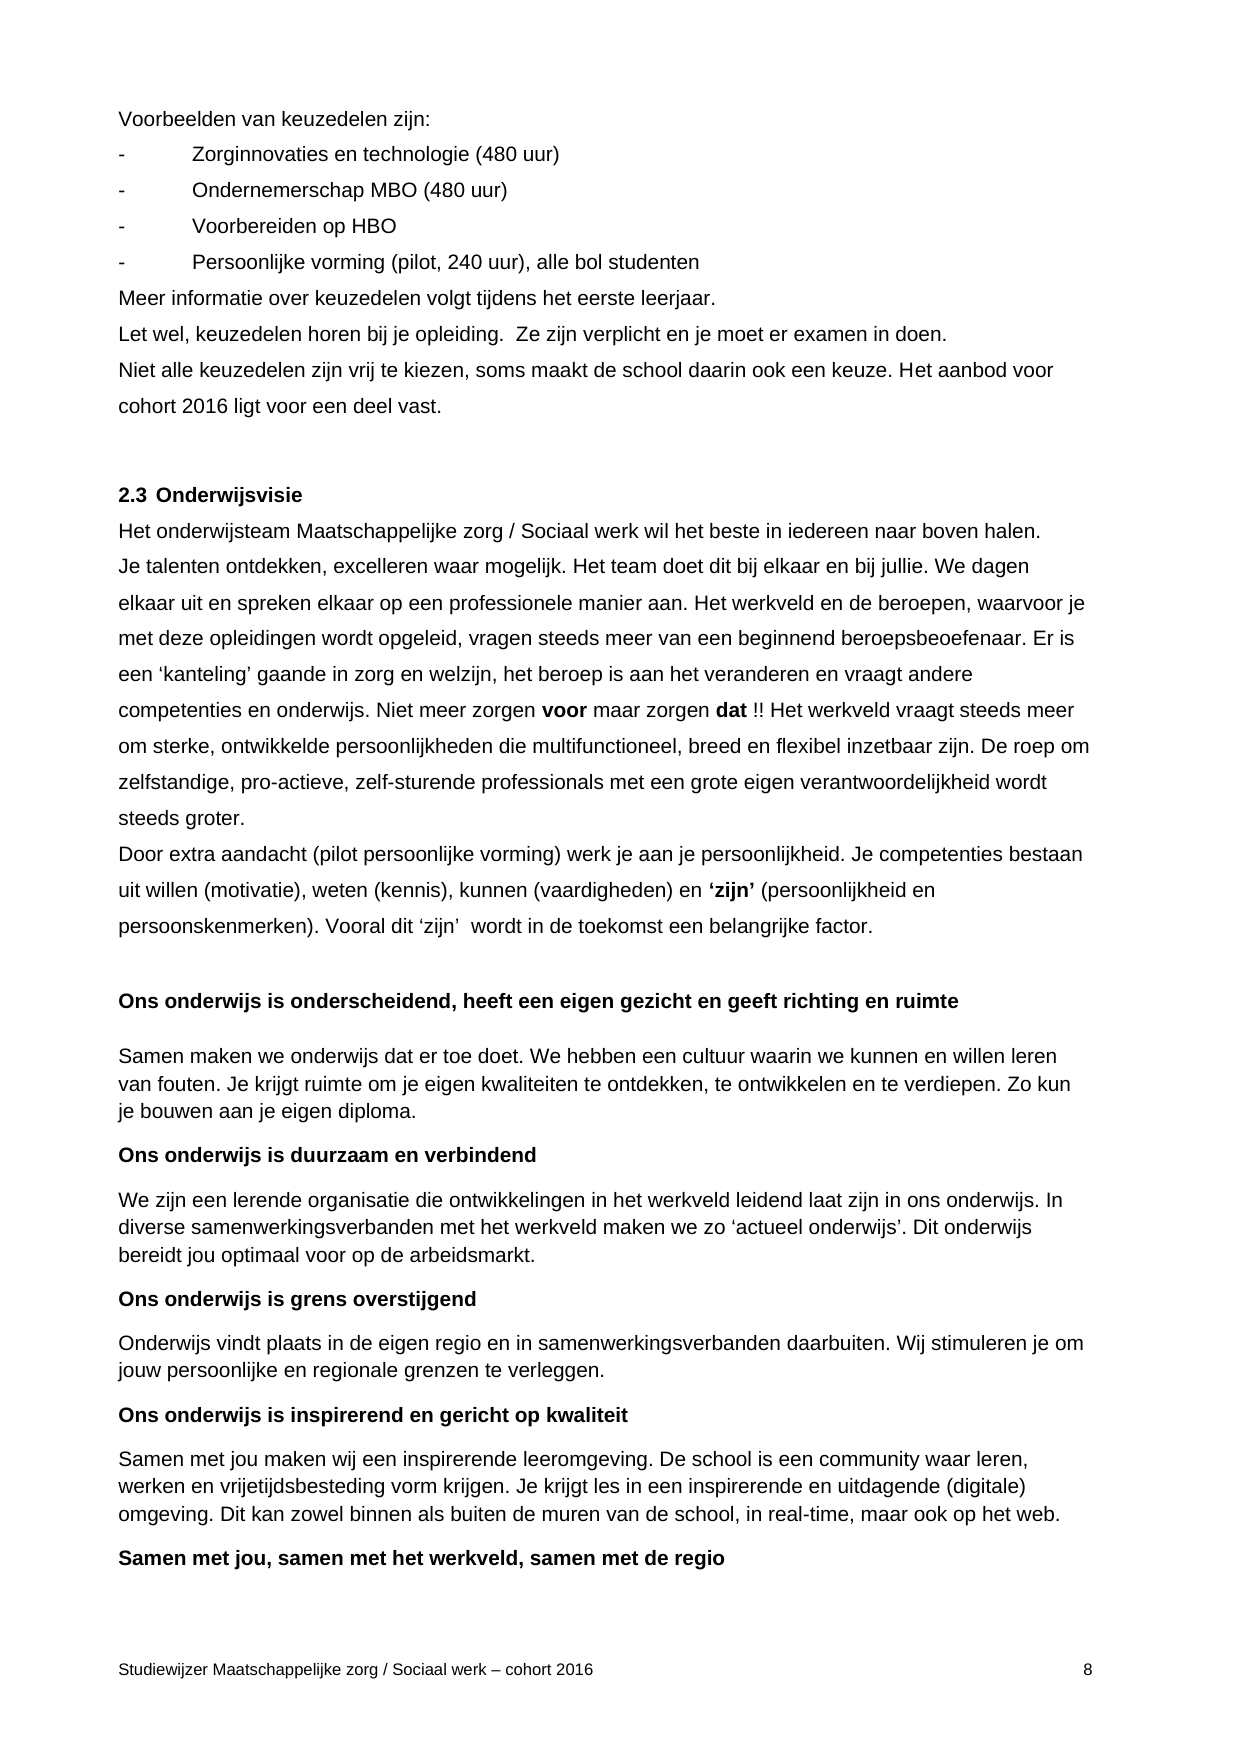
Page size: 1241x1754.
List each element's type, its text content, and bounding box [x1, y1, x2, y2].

text Het onderwijsteam Maatschappelijke zorg / Sociaal werk wil het beste in iedereen naar boven halen. [118, 518, 1092, 542]
text Door extra aandacht (pilot persoonlijke vorming) werk je aan je persoonlijkheid. Je competenties bestaan uit willen (motivatie), weten (kennis), kunnen (vaardigheden) en ‘zijn’ (persoonlijkheid en persoonskenmerken). Vooral dit ‘zijn’ wordt in de toekomst een belangrijke factor. [118, 842, 1092, 938]
text - Zorginnovaties en technologie (480 uur) [118, 142, 1092, 166]
text We zijn een lerende organisatie die ontwikkelingen in het werkveld leidend laat zijn in ons onderwijs. In diverse samenwerkingsverbanden met het werkveld maken we zo ‘actueel onderwijs’. Dit onderwijs bereidt jou optimaal voor op de arbeidsmarkt. [118, 1187, 1092, 1266]
text - Ondernemerschap MBO (480 uur) [118, 178, 1092, 202]
text Je talenten ontdekken, excelleren waar mogelijk. Het team doet dit bij elkaar en bij jullie. We dagen elkaar uit en spreken elkaar op een professionele manier aan. Het werkveld en de beroepen, waarvoor je met deze opleidingen wordt opgeleid, vragen steeds meer van een beginnend beroepsbeoefenaar. Er is een ‘kanteling’ gaande in zorg en welzijn, het beroep is aan het veranderen en vraagt andere competenties en onderwijs. Niet meer zorgen voor maar zorgen dat !! Het werkveld vraagt steeds meer om sterke, ontwikkelde persoonlijkheden die multifunctioneel, breed en flexibel inzetbaar zijn. De roep om zelfstandige, pro-actieve, zelf-sturende professionals met een grote eigen verantwoordelijkheid wordt steeds groter. [118, 554, 1092, 830]
text Samen met jou maken wij een inspirerende leeromgeving. De school is een community waar leren, werken en vrijetijdsbesteding vorm krijgen. Je krijgt les in een inspirerende en uitdagende (digitale) omgeving. Dit kan zowel binnen als buiten de muren van de school, in real-time, maar ook op het web. [118, 1447, 1092, 1526]
text - Persoonlijke vorming (pilot, 240 uur), alle bol studenten [118, 250, 1092, 274]
text Samen met jou, samen met het werkveld, samen met de regio [118, 1546, 1092, 1570]
text Samen maken we onderwijs dat er toe doet. We hebben een cultuur waarin we kunnen en willen leren van fouten. Je krijgt ruimte om je eigen kwaliteiten te ontdekken, te ontwikkelen en te verdiepen. Zo kun je bouwen aan je eigen diploma. [118, 1044, 1092, 1123]
text Ons onderwijs is onderscheidend, heeft een eigen gezicht en geeft richting en ruimte [118, 989, 1092, 1013]
text Let wel, keuzedelen horen bij je opleiding. Ze zijn verplicht en je moet er examen in doen. [118, 322, 1092, 346]
text Ons onderwijs is inspirerend en gericht op kwaliteit [118, 1402, 1092, 1426]
text Niet alle keuzedelen zijn vrij te kiezen, soms maakt de school daarin ook een keuze. Het aanbod voor cohort 2016 ligt voor een deel vast. [118, 358, 1092, 418]
text Voorbeelden van keuzedelen zijn: [118, 106, 1092, 130]
text - Voorbereiden op HBO [118, 214, 1092, 238]
text Ons onderwijs is duurzaam en verbindend [118, 1143, 1092, 1167]
list Onderwijsvisie [118, 482, 1092, 506]
text Onderwijs vindt plaats in de eigen regio en in samenwerkingsverbanden daarbuiten. Wij stimuleren je om jouw persoonlijke en regionale grenzen te verleggen. [118, 1331, 1092, 1382]
text Ons onderwijs is grens overstijgend [118, 1287, 1092, 1311]
text Meer informatie over keuzedelen volgt tijdens het eerste leerjaar. [118, 286, 1092, 310]
